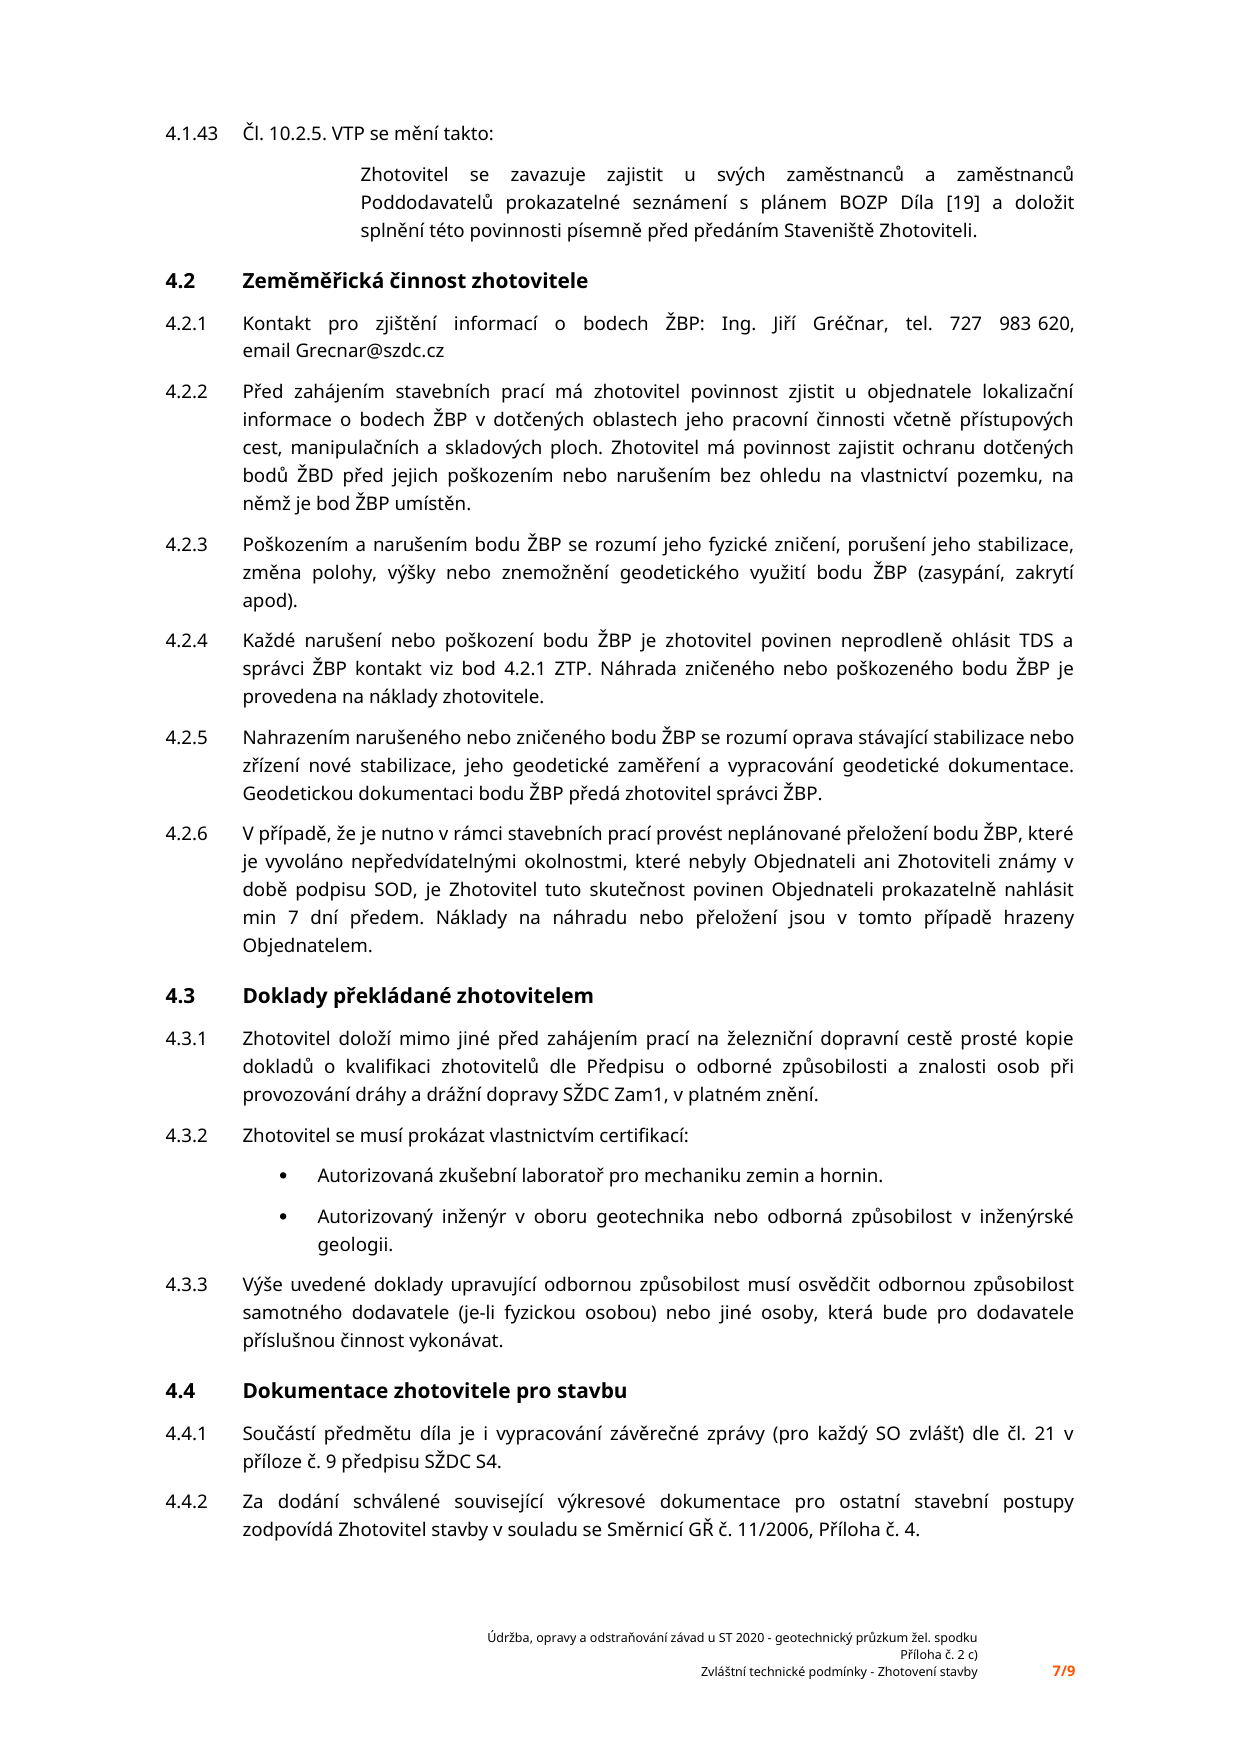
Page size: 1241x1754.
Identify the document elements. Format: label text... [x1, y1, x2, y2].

list Zhotovitel se zavazuje zajistit u svých zaměstnanců a zaměstnanců Poddodavatelů prokazatelné seznámení s plánem BOZP Díla [19] a doložit splnění této povinnosti písemně před předáním Staveniště Zhotoviteli. [360, 161, 1075, 243]
text Zhotovitel doloží mimo jiné před zahájením prací na železniční dopravní cestě prosté kopie dokladů o kvalifikaci zhotovitelů dle Předpisu o odborné způsobilosti a znalosti osob při provozování dráhy a drážní dopravy SŽDC Zam1, v platném znění. [165, 1025, 1075, 1107]
text Kontakt pro zjištění informací o bodech ŽBP: Ing. Jiří Gréčnar, tel. 727 983 620, email Grecnar@szdc.cz [165, 310, 1075, 363]
text Nahrazením narušeného nebo zničeného bodu ŽBP se rozumí oprava stávající stabilizace nebo zřízení nové stabilizace, jeho geodetické zaměření a vypracování geodetické dokumentace. Geodetickou dokumentaci bodu ŽBP předá zhotovitel správci ŽBP. [165, 724, 1075, 806]
text Doklady překládané zhotovitelem [165, 982, 1075, 1010]
text Zeměměřická činnost zhotovitele [165, 266, 1075, 294]
text Za dodání schválené související výkresové dokumentace pro ostatní stavební postupy zodpovídá Zhotovitel stavby v souladu se Směrnicí GŘ č. 11/2006, Příloha č. 4. [165, 1489, 1075, 1542]
text Dokumentace zhotovitele pro stavbu [165, 1376, 1075, 1405]
text Každé narušení nebo poškození bodu ŽBP je zhotovitel povinen neprodleně ohlásit TDS a správci ŽBP kontakt viz bod 4.2.1 ZTP. Náhrada zničeného nebo poškozeného bodu ŽBP je provedena na náklady zhotovitele. [165, 627, 1075, 709]
text V případě, že je nutno v rámci stavebních prací provést neplánované přeložení bodu ŽBP, které je vyvoláno nepředvídatelnými okolnostmi, které nebyly Objednateli ani Zhotoviteli známy v době podpisu SOD, je Zhotovitel tuto skutečnost povinen Objednateli prokazatelně nahlásit min 7 dní předem. Náklady na náhradu nebo přeložení jsou v tomto případě hrazeny Objednatelem. [165, 821, 1075, 958]
text Poškozením a narušením bodu ŽBP se rozumí jeho fyzické zničení, porušení jeho stabilizace, změna polohy, výšky nebo znemožnění geodetického využití bodu ŽBP (zasypání, zakrytí apod). [165, 531, 1075, 612]
text Výše uvedené doklady upravující odbornou způsobilost musí osvědčit odbornou způsobilost samotného dodavatele (je-li fyzickou osobou) nebo jiné osoby, která bude pro dodavatele příslušnou činnost vykonávat. [165, 1271, 1075, 1353]
list Autorizovaná zkušební laboratoř pro mechaniku zemin a hornin. [280, 1162, 1075, 1188]
text Čl. 10.2.5. VTP se mění takto: [165, 121, 1075, 146]
list Autorizovaný inženýr v oboru geotechnika nebo odborná způsobilost v inženýrské geologii. [280, 1203, 1075, 1256]
text Součástí předmětu díla je i vypracování závěrečné zprávy (pro každý SO zvlášť) dle čl. 21 v příloze č. 9 předpisu SŽDC S4. [165, 1420, 1075, 1474]
text Před zahájením stavebních prací má zhotovitel povinnost zjistit u objednatele lokalizační informace o bodech ŽBP v dotčených oblastech jeho pracovní činnosti včetně přístupových cest, manipulačních a skladových ploch. Zhotovitel má povinnost zajistit ochranu dotčených bodů ŽBD před jejich poškozením nebo narušením bez ohledu na vlastnictví pozemku, na němž je bod ŽBP umístěn. [165, 378, 1075, 516]
text Zhotovitel se musí prokázat vlastnictvím certifikací: [165, 1122, 1075, 1147]
